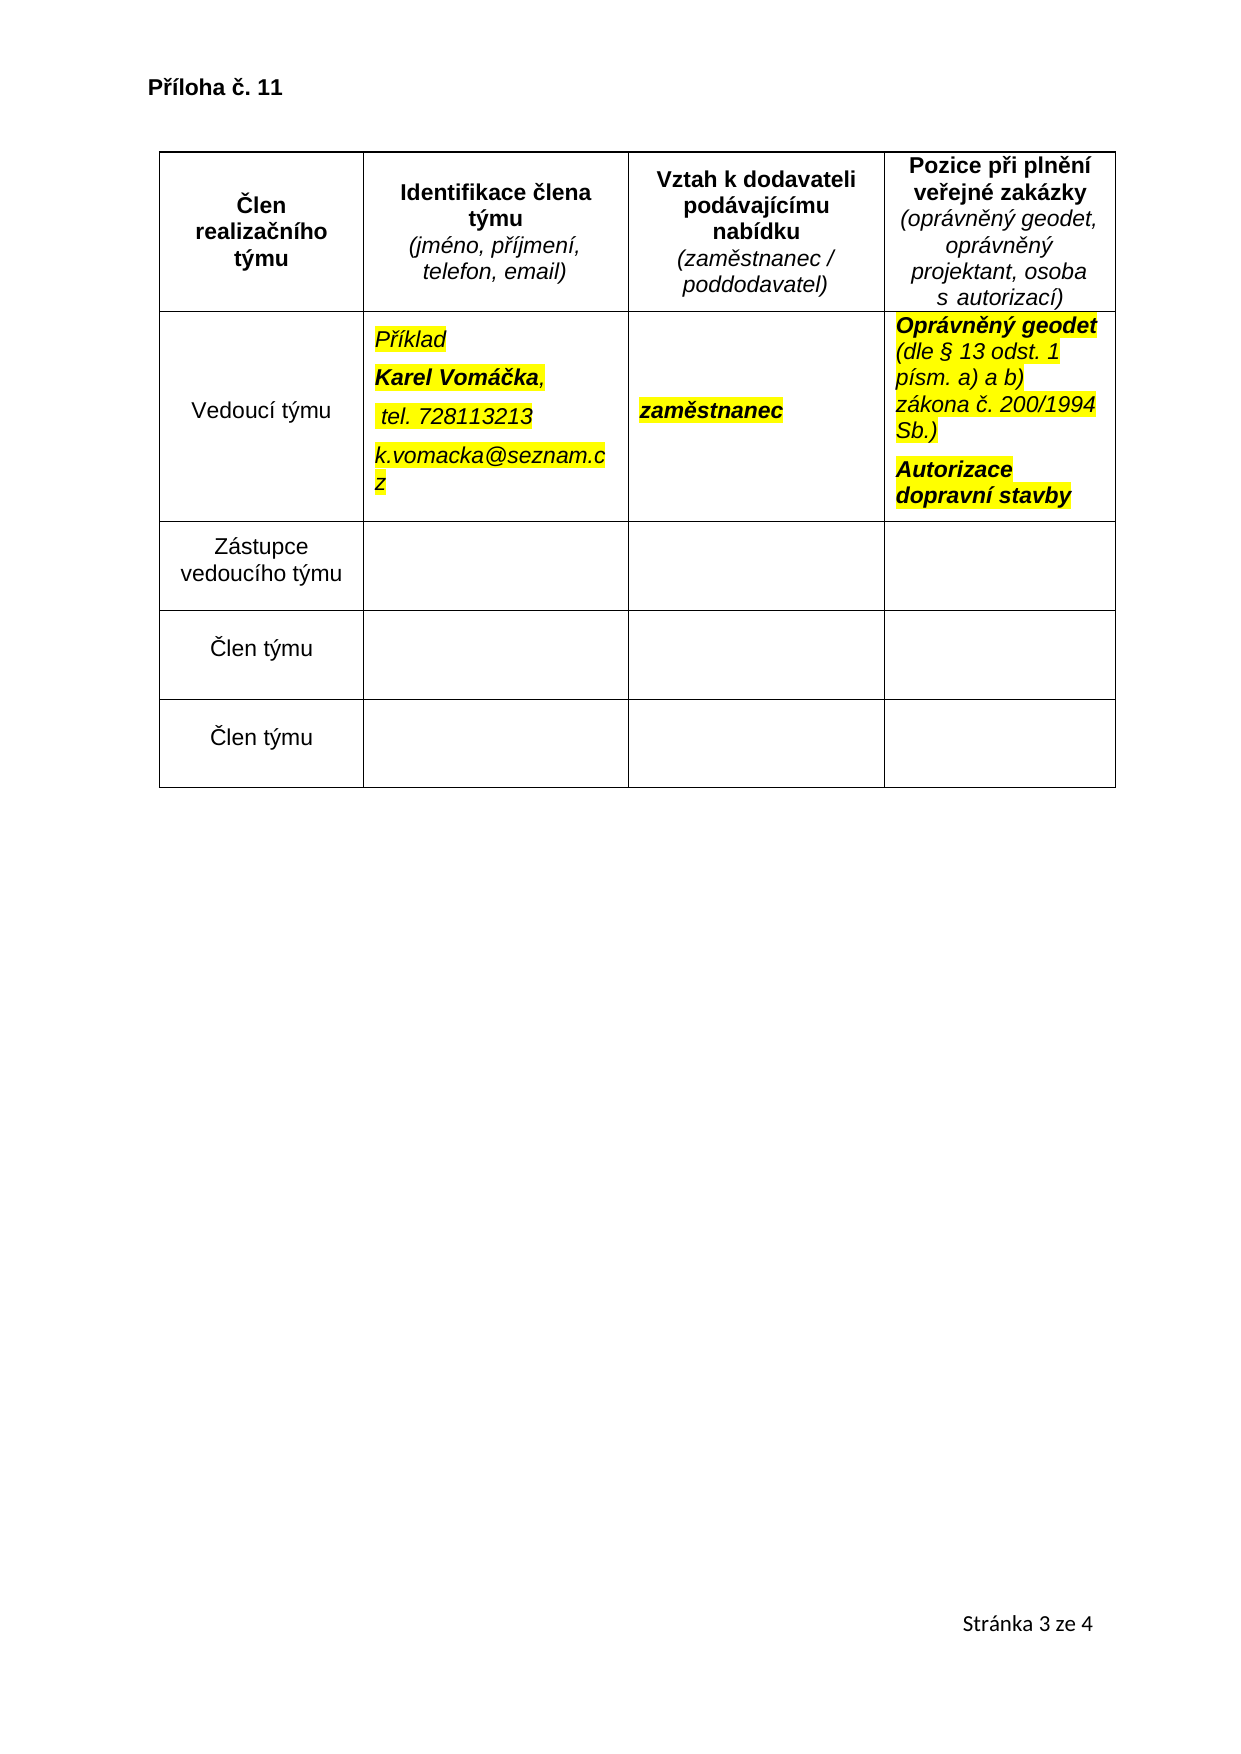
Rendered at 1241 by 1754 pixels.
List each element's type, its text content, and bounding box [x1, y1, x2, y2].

table_cell Člen týmu [160, 700, 363, 787]
table_cell zaměstnanec [629, 312, 884, 521]
table_cell Člen týmu [160, 611, 363, 698]
table_cell [885, 700, 1115, 787]
table_cell [629, 611, 884, 698]
table_cell [885, 611, 1115, 698]
table_cell [364, 522, 628, 610]
table_cell [364, 700, 628, 787]
table_cell Příklad Karel Vomáčka, tel. 728113213 k.vomacka@seznam.cz [364, 312, 628, 521]
table_header Pozice při plnění veřejné zakázky (oprávněný geodet, oprávněný projektant, osoba s autorizací) [885, 153, 1115, 311]
table_cell Vedoucí týmu [160, 312, 363, 521]
table_header Člen realizačního týmu [160, 153, 363, 311]
table_cell Oprávněný geodet (dle § 13 odst. 1 písm. a) a b) zákona č. 200/1994 Sb.) Autorizace dopravní stavby [885, 312, 1115, 521]
table_cell [629, 522, 884, 610]
table_cell Zástupce vedoucího týmu [160, 522, 363, 610]
table_cell [364, 611, 628, 698]
table_header Identifikace člena týmu (jméno, příjmení, telefon, email) [364, 153, 628, 311]
table_header Vztah k dodavateli podávajícímu nabídku (zaměstnanec / poddodavatel) [629, 153, 884, 311]
table_cell [629, 700, 884, 787]
table_cell [885, 522, 1115, 610]
